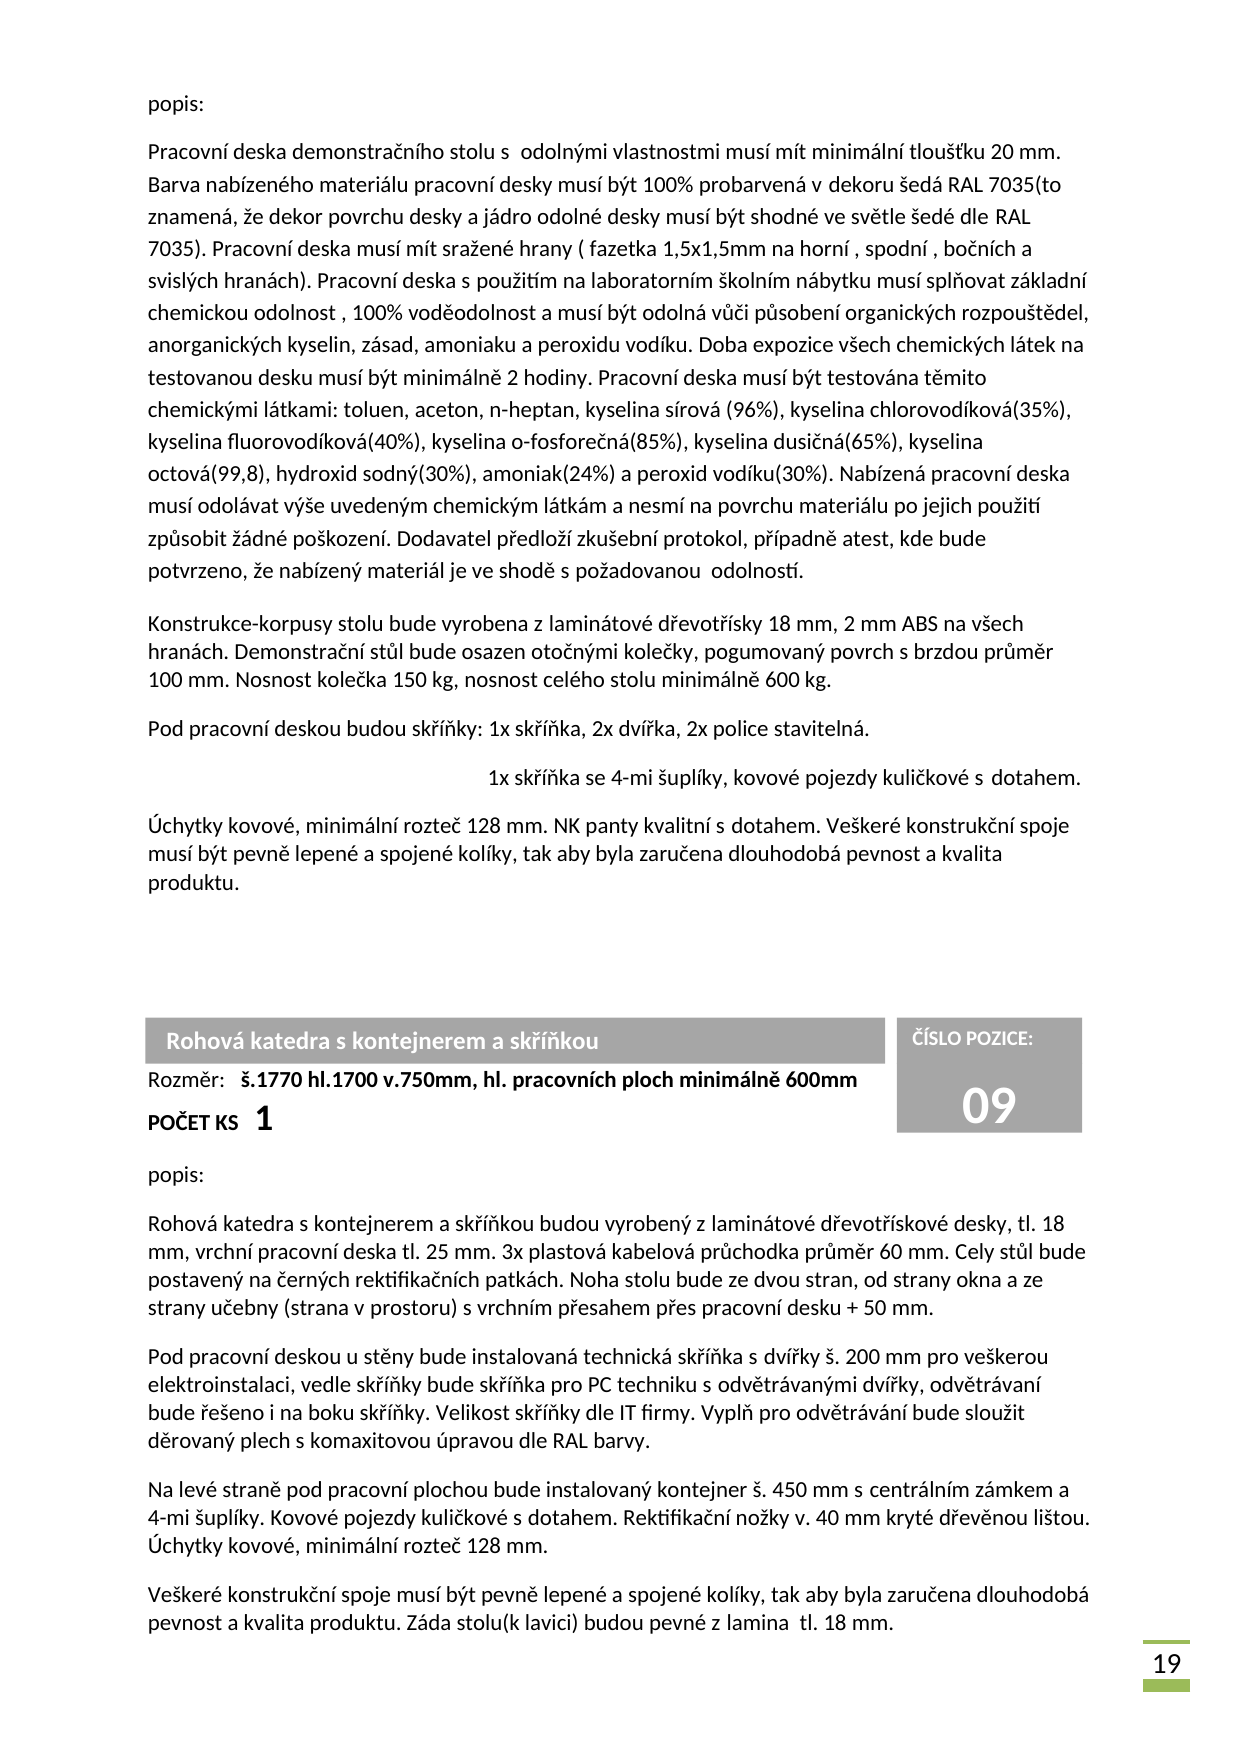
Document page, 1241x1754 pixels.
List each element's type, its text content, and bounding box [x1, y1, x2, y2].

text Veškeré konstrukční spoje musí být pevně lepené a spojené kolíky, tak aby byla zaručena dlouhodobá pevnost a kvalita produktu. Záda stolu(k lavici) budou pevné z lamina tl. 18 mm. [148, 1580, 1092, 1636]
text Pracovní deska demonstračního stolu s odolnými vlastnostmi musí mít minimální tloušťku 20 mm. Barva nabízeného materiálu pracovní desky musí být 100% probarvená v dekoru šedá RAL 7035(to znamená, že dekor povrchu desky a jádro odolné desky musí být shodné ve světle šedé dle RAL 7035). Pracovní deska musí mít sražené hrany ( fazetka 1,5x1,5mm na horní , spodní , bočních a svislých hranách). Pracovní deska s použitím na laboratorním školním nábytku musí splňovat základní chemickou odolnost , 100% voděodolnost a musí být odolná vůči působení organických rozpouštědel, anorganických kyselin, zásad, amoniaku a peroxidu vodíku. Doba expozice všech chemických látek na testovanou desku musí být minimálně 2 hodiny. Pracovní deska musí být testována těmito chemickými látkami: toluen, aceton, n-heptan, kyselina sírová (96%), kyselina chlorovodíková(35%), kyselina fluorovodíková(40%), kyselina o-fosforečná(85%), kyselina dusičná(65%), kyselina octová(99,8), hydroxid sodný(30%), amoniak(24%) a peroxid vodíku(30%). Nabízená pracovní deska musí odolávat výše uvedeným chemickým látkám a nesmí na povrchu materiálu po jejich použití způsobit žádné poškození. Dodavatel předloží zkušební protokol, případně atest, kde bude potvrzeno, že nabízený materiál je ve shodě s požadovanou odolností. [148, 137, 1092, 584]
text Rohová katedra s kontejnerem a skříňkou budou vyrobený z laminátové dřevotřískové desky, tl. 18 mm, vrchní pracovní deska tl. 25 mm. 3x plastová kabelová průchodka průměr 60 mm. Cely stůl bude postavený na černých rektifikačních patkách. Noha stolu bude ze dvou stran, od strany okna a ze strany učebny (strana v prostoru) s vrchním přesahem přes pracovní desku + 50 mm. [148, 1209, 1092, 1321]
text Úchytky kovové, minimální rozteč 128 mm. NK panty kvalitní s dotahem. Veškeré konstrukční spoje musí být pevně lepené a spojené kolíky, tak aby byla zaručena dlouhodobá pevnost a kvalita produktu. [148, 812, 1092, 896]
text popis: [148, 89, 1092, 117]
text Pod pracovní deskou budou skříňky: 1x skříňka, 2x dvířka, 2x police stavitelná. [148, 714, 1092, 742]
text Pod pracovní deskou u stěny bude instalovaná technická skříňka s dvířky š. 200 mm pro veškerou elektroinstalaci, vedle skříňky bude skříňka pro PC techniku s odvětrávanými dvířky, odvětrávaní bude řešeno i na boku skříňky. Velikost skříňky dle IT firmy. Vyplň pro odvětrávání bude sloužit děrovaný plech s komaxitovou úpravou dle RAL barvy. [148, 1342, 1092, 1454]
text popis: [148, 1160, 1092, 1188]
text 1x skříňka se 4-mi šuplíky, kovové pojezdy kuličkové s dotahem. [148, 763, 1092, 791]
text Konstrukce-korpusy stolu bude vyrobena z laminátové dřevotřísky 18 mm, 2 mm ABS na všech hranách. Demonstrační stůl bude osazen otočnými kolečky, pogumovaný povrch s brzdou průměr 100 mm. Nosnost kolečka 150 kg, nosnost celého stolu minimálně 600 kg. [148, 609, 1092, 693]
text Na levé straně pod pracovní plochou bude instalovaný kontejner š. 450 mm s centrálním zámkem a 4-mi šuplíky. Kovové pojezdy kuličkové s dotahem. Rektifikační nožky v. 40 mm kryté dřevěnou lištou. Úchytky kovové, minimální rozteč 128 mm. [148, 1475, 1092, 1559]
text Rozměr: š.1770 hl.1700 v.750mm, hl. pracovních ploch minimálně 600mm POČET KS 1 [148, 1066, 1092, 1139]
